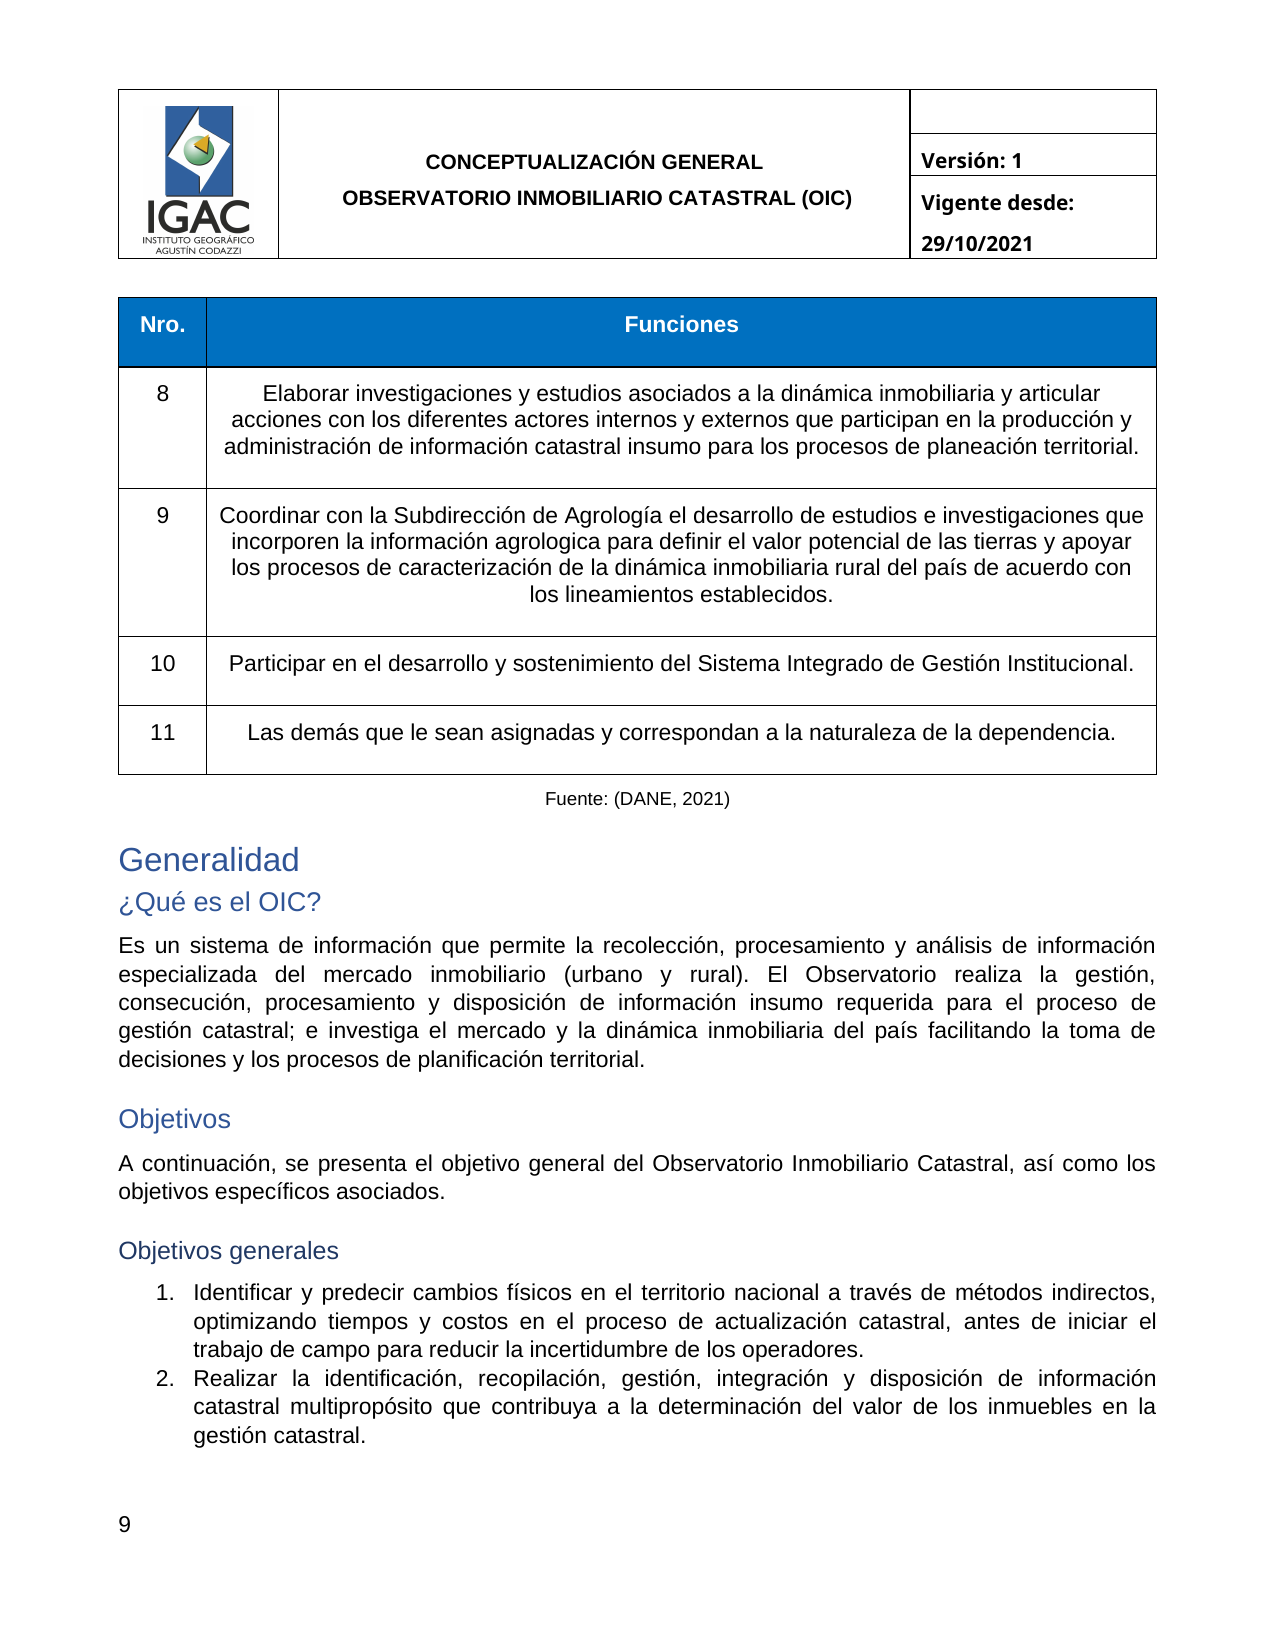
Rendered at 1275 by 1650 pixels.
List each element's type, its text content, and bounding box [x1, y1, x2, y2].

table_cell 8 [119, 368, 206, 488]
table_cell 10 [119, 637, 206, 705]
subtitle ¿Qué es el OIC? [118, 886, 1157, 917]
picture [143, 106, 254, 254]
subtitle Objetivos [118, 1103, 1157, 1135]
subtitle Generalidad [118, 840, 1157, 879]
table_cell Las demás que le sean asignadas y correspondan a la naturaleza de la dependencia. [207, 706, 1156, 774]
table_cell Participar en el desarrollo y sostenimiento del Sistema Integrado de Gestión Institucional. [207, 637, 1156, 705]
table_cell Coordinar con la Subdirección de Agrología el desarrollo de estudios e investigaciones que incorporen la información agrologica para definir el valor potencial de las tierras y apoyar los procesos de caracterización de la dinámica inmobiliaria rural del país de acuerdo con los lineamientos establecidos. [207, 489, 1156, 636]
text Fuente: [118, 788, 1157, 809]
table_header Nro. [119, 298, 206, 366]
list Realizar la identificación, recopilación, gestión, integración y disposición de información catastral multipropósito que contribuya a la determinación del valor de los inmuebles en la gestión catastral. [156, 1365, 1157, 1448]
table_cell 9 [119, 489, 206, 636]
list Identificar y predecir cambios físicos en el territorio nacional a través de métodos indirectos, optimizando tiempos y costos en el proceso de actualización catastral, antes de iniciar el trabajo de campo para reducir la incertidumbre de los operadores. [156, 1279, 1157, 1363]
table_cell Elaborar investigaciones y estudios asociados a la dinámica inmobiliaria y articular acciones con los diferentes actores internos y externos que participan en la producción y administración de información catastral insumo para los procesos de planeación territorial. [207, 368, 1156, 488]
text A continuación, se presenta el objetivo general del Observatorio Inmobiliario Catastral, así como los objetivos específicos asociados. [118, 1150, 1157, 1204]
table_cell 11 [119, 706, 206, 774]
table_header Funciones [207, 298, 1156, 366]
subtitle Objetivos generales [118, 1236, 1157, 1264]
text Es un sistema de información que permite la recolección, procesamiento y análisis de información especializada del mercado inmobiliario (urbano y rural). El Observatorio realiza la gestión, consecución, procesamiento y disposición de información insumo requerida para el proceso de gestión catastral; e investiga el mercado y la dinámica inmobiliaria del país facilitando la toma de decisiones y los procesos de planificación territorial. [118, 932, 1157, 1072]
